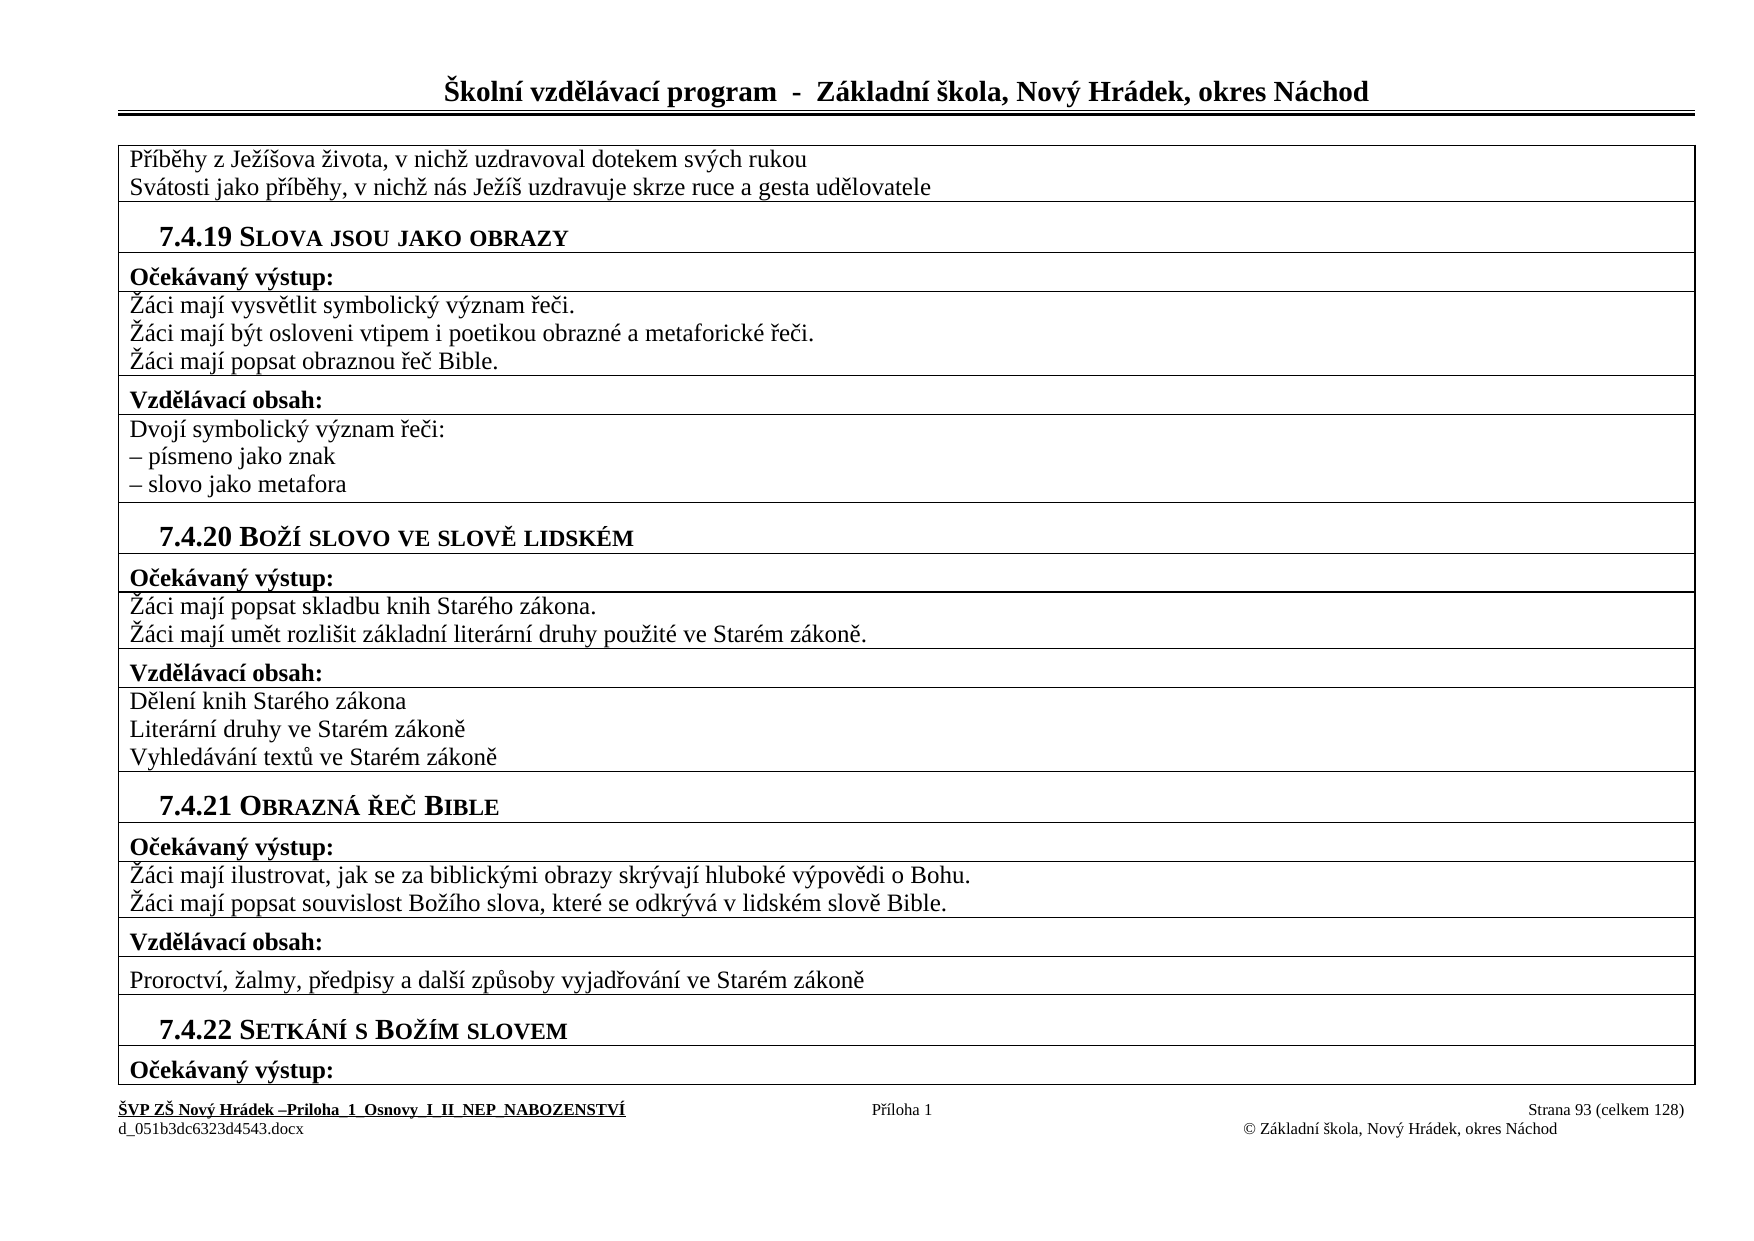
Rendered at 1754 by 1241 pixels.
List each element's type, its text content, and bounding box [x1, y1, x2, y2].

table_cell Očekávaný výstup: [119, 1046, 1694, 1084]
table_cell Dvojí symbolický význam řeči: – písmeno jako znak – slovo jako metafora [119, 415, 1694, 502]
table_cell 7.4.22 Setkání s Božím slovem [119, 995, 1694, 1045]
table_cell Vzdělávací obsah: [119, 918, 1694, 956]
table_cell Očekávaný výstup: [119, 823, 1694, 861]
table_cell Očekávaný výstup: [119, 554, 1694, 591]
table_cell Proroctví, žalmy, předpisy a další způsoby vyjadřování ve Starém zákoně [119, 957, 1694, 994]
table_cell 7.4.20 Boží slovo ve slově lidském [119, 503, 1694, 553]
table_cell Vzdělávací obsah: [119, 649, 1694, 687]
table_cell Příběhy z Ježíšova života, v nichž uzdravoval dotekem svých rukou Svátosti jako příběhy, v nichž nás Ježíš uzdravuje skrze ruce a gesta udělovatele [119, 146, 1694, 201]
table_cell Žáci mají ilustrovat, jak se za biblickými obrazy skrývají hluboké výpovědi o Bohu. Žáci mají popsat souvislost Božího slova, které se odkrývá v lidském slově Bible. [119, 862, 1694, 917]
table_cell Vzdělávací obsah: [119, 376, 1694, 414]
table_cell 7.4.19 Slova jsou jako obrazy [119, 202, 1694, 252]
table_cell Žáci mají vysvětlit symbolický význam řeči. Žáci mají být osloveni vtipem i poetikou obrazné a metaforické řeči. Žáci mají popsat obraznou řeč Bible. [119, 292, 1694, 375]
table_cell 7.4.21 Obrazná řeč Bible [119, 772, 1694, 822]
table_cell Dělení knih Starého zákona Literární druhy ve Starém zákoně Vyhledávání textů ve Starém zákoně [119, 688, 1694, 771]
table_cell Očekávaný výstup: [119, 253, 1694, 291]
table_cell Žáci mají popsat skladbu knih Starého zákona. Žáci mají umět rozlišit základní literární druhy použité ve Starém zákoně. [119, 593, 1694, 648]
